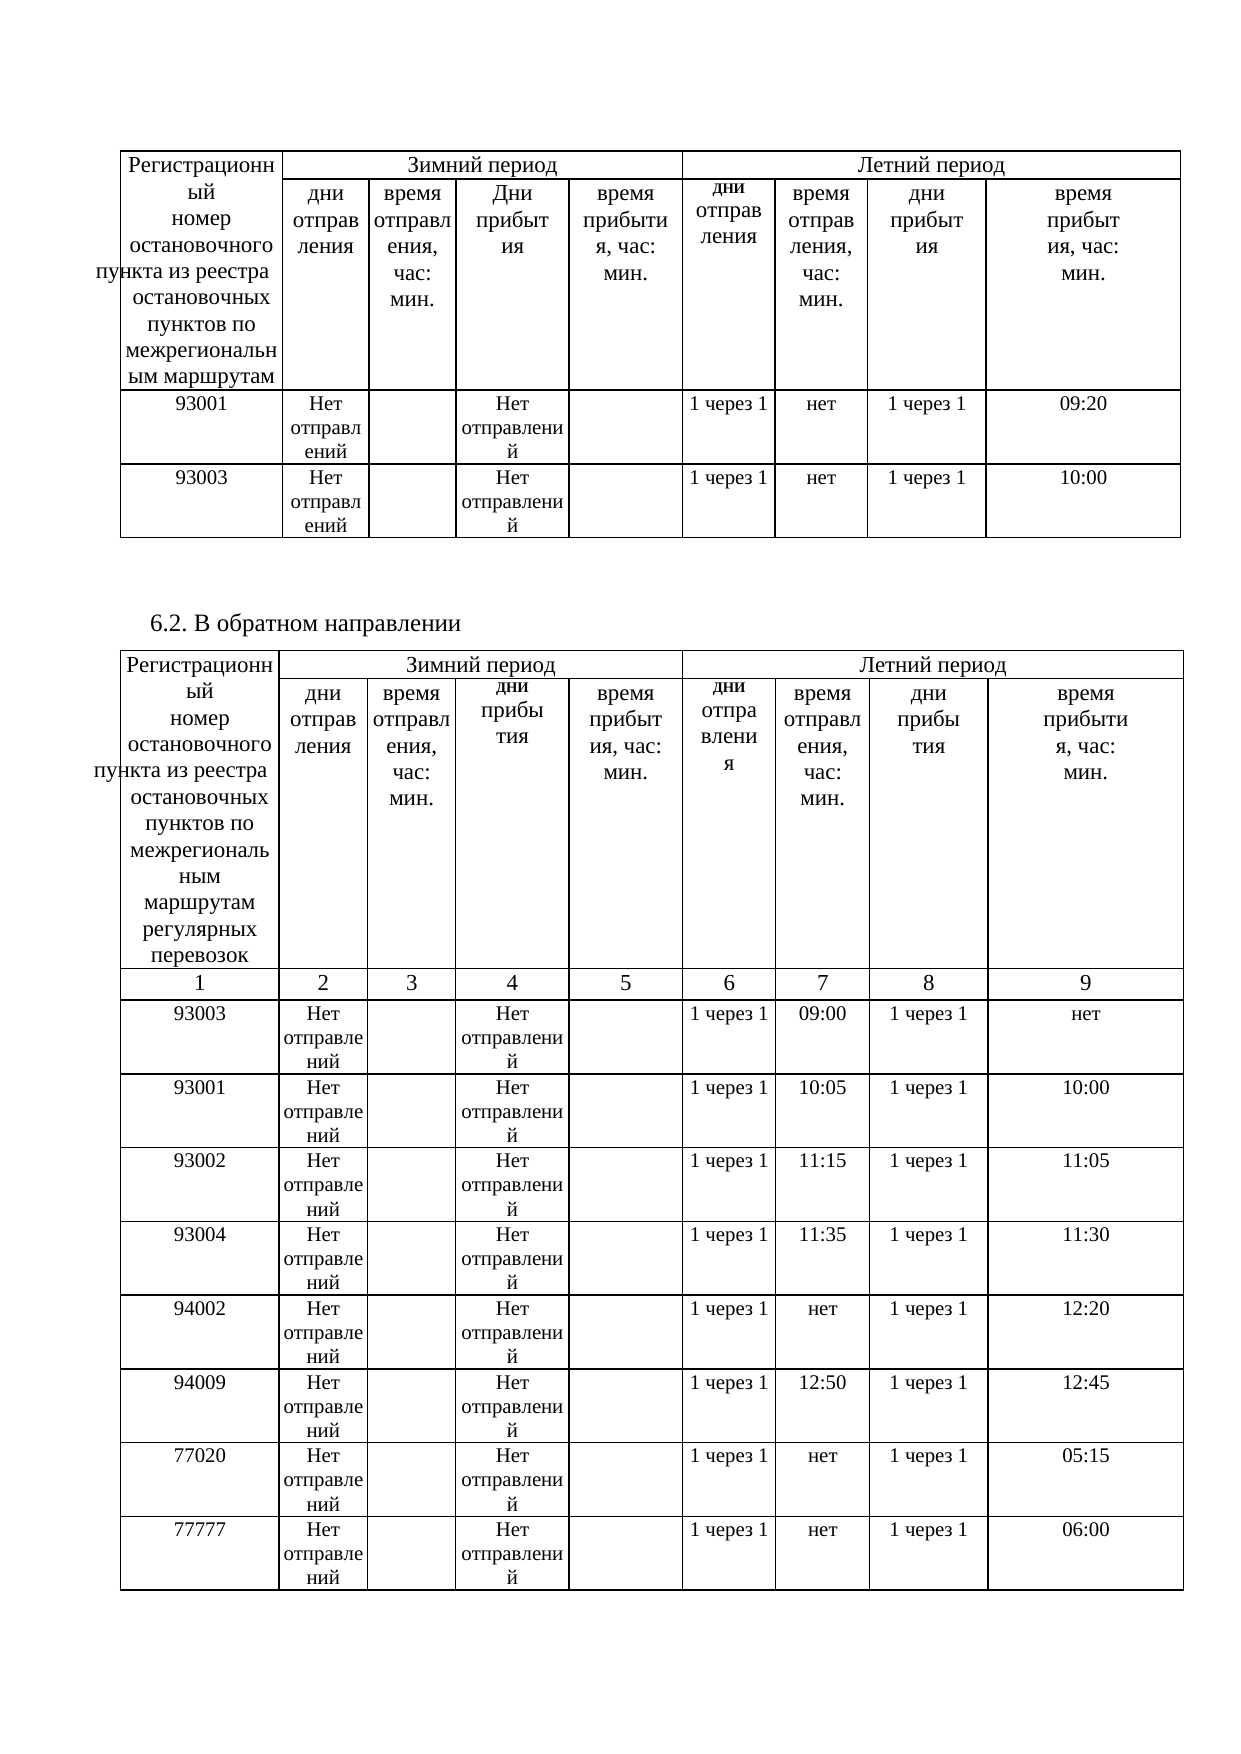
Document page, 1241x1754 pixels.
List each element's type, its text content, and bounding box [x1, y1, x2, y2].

table_header Зимний период [280, 651, 682, 677]
table_cell 1 через 1 [870, 1296, 987, 1368]
table_cell время прибыти я, час: мин. [989, 679, 1183, 967]
table_cell 1 через 1 [683, 465, 774, 537]
table_cell 11:35 [776, 1222, 869, 1294]
table_cell 1 через 1 [870, 1148, 987, 1221]
table_cell 09:00 [776, 1001, 869, 1073]
table_cell 1 через 1 [683, 1517, 775, 1589]
table_cell ДНИ отпра влени я [683, 679, 775, 967]
table_cell 4 [456, 969, 568, 999]
table_cell время отправ ления, час: мин. [776, 180, 867, 389]
table_cell 1 через 1 [683, 391, 774, 463]
table_cell 5 [570, 969, 682, 999]
table_cell Нет отправлений [283, 465, 368, 537]
table_cell 93002 [121, 1148, 278, 1221]
table_cell 1 через 1 [870, 1443, 987, 1516]
table_cell Нет отправлений [456, 1148, 568, 1221]
table_cell Нет отправлений [456, 1296, 568, 1368]
table_cell Нет отправлений [280, 1517, 367, 1589]
table_cell 94002 [121, 1296, 278, 1368]
table_cell 93003 [121, 465, 282, 537]
table_cell 1 через 1 [683, 1001, 775, 1073]
table_cell Нет отправлений [457, 391, 568, 463]
table_cell 1 через 1 [870, 1075, 987, 1147]
table_cell [570, 1443, 682, 1516]
table_cell [570, 1075, 682, 1147]
table_cell время прибыт ия, час: мин. [570, 679, 682, 967]
table_cell дни отправ ления [280, 679, 367, 967]
table_cell 11:05 [989, 1148, 1183, 1221]
table_cell ДНИ отправ ления [683, 180, 774, 389]
table_cell [570, 1370, 682, 1442]
table_cell 10:00 [987, 465, 1180, 537]
table_cell 94009 [121, 1370, 278, 1442]
table_header Регистрационный номер остановочного пункта из реестра остановочных пунктов по межрегиональным маршрутам регулярных перевозок [121, 152, 282, 389]
table_cell 1 через 1 [683, 1075, 775, 1147]
text 6.2. В обратном направлении [150, 608, 1090, 637]
table_cell [570, 1148, 682, 1221]
table_cell 11:30 [989, 1222, 1183, 1294]
table_cell [368, 1296, 455, 1368]
table_cell Нет отправлений [456, 1443, 568, 1516]
table_cell Нет отправлений [283, 391, 368, 463]
table_cell Нет отправлений [456, 1222, 568, 1294]
table_cell 1 через 1 [683, 1296, 775, 1368]
table_cell 9 [989, 969, 1183, 999]
table_cell [368, 1222, 455, 1294]
table_cell Нет отправлений [280, 1443, 367, 1516]
table_cell 11:15 [776, 1148, 869, 1221]
table_cell 93003 [121, 1001, 278, 1073]
table_cell 77020 [121, 1443, 278, 1516]
table_cell 12:45 [989, 1370, 1183, 1442]
table_cell 1 через 1 [870, 1517, 987, 1589]
table_cell 10:05 [776, 1075, 869, 1147]
table_cell нет [776, 1517, 869, 1589]
table_cell [368, 1148, 455, 1221]
table_cell [570, 1517, 682, 1589]
table_cell [368, 1075, 455, 1147]
table_cell 1 через 1 [870, 1222, 987, 1294]
table_cell 09:20 [987, 391, 1180, 463]
table_cell [570, 465, 682, 537]
table_cell 93001 [121, 391, 282, 463]
table_cell 1 через 1 [683, 1148, 775, 1221]
table_cell нет [776, 1296, 869, 1368]
table_cell 8 [870, 969, 987, 999]
table_cell 3 [368, 969, 455, 999]
table_cell дни прибы тия [870, 679, 987, 967]
table_cell 93004 [121, 1222, 278, 1294]
table_cell 1 через 1 [868, 465, 985, 537]
table_cell ДНИ прибы тия [456, 679, 568, 967]
table_cell Нет отправлений [457, 465, 568, 537]
table_cell 93001 [121, 1075, 278, 1147]
table_cell 12:50 [776, 1370, 869, 1442]
table_cell Нет отправлений [280, 1075, 367, 1147]
table_cell [368, 1443, 455, 1516]
table_cell Нет отправлений [280, 1148, 367, 1221]
table_cell Нет отправлений [280, 1001, 367, 1073]
table_cell время отправл ения, час: мин. [370, 180, 455, 389]
table_cell нет [776, 391, 867, 463]
table_header Зимний период [283, 152, 682, 178]
table_cell 77777 [121, 1517, 278, 1589]
table_header Летний период [683, 152, 1180, 178]
table_cell 1 [121, 969, 278, 999]
table_cell 2 [280, 969, 367, 999]
table_cell нет [776, 465, 867, 537]
table_cell [570, 1296, 682, 1368]
table_header Регистрационный номер остановочного пункта из реестра остановочных пунктов по межрегиональным маршрутам регулярных перевозок [121, 651, 278, 967]
table_cell 1 через 1 [870, 1001, 987, 1073]
table_cell время прибыти я, час: мин. [570, 180, 682, 389]
table_cell [368, 1370, 455, 1442]
table_cell нет [989, 1001, 1183, 1073]
table_cell [368, 1001, 455, 1073]
table_cell Нет отправлений [280, 1222, 367, 1294]
table_cell [370, 391, 455, 463]
table_cell 6 [683, 969, 775, 999]
table_cell время прибыт ия, час: мин. [987, 180, 1180, 389]
table_cell 1 через 1 [683, 1443, 775, 1516]
table_cell 1 через 1 [868, 391, 985, 463]
table_cell 1 через 1 [683, 1222, 775, 1294]
table_cell Нет отправлений [456, 1517, 568, 1589]
table_cell Нет отправлений [456, 1001, 568, 1073]
table_cell 10:00 [989, 1075, 1183, 1147]
table_cell время отправл ения, час: мин. [776, 679, 869, 967]
table_cell время отправл ения, час: мин. [368, 679, 455, 967]
table_cell [370, 465, 455, 537]
table_cell [570, 391, 682, 463]
table_cell [368, 1517, 455, 1589]
table_cell дни прибыт ия [868, 180, 985, 389]
table_cell Дни прибыт ия [457, 180, 568, 389]
table_cell 06:00 [989, 1517, 1183, 1589]
table_cell 1 через 1 [870, 1370, 987, 1442]
table_cell 1 через 1 [683, 1370, 775, 1442]
table_cell Нет отправлений [280, 1370, 367, 1442]
table_cell Нет отправлений [456, 1075, 568, 1147]
table_cell нет [776, 1443, 869, 1516]
table_header Летний период [683, 651, 1183, 677]
table_cell Нет отправлений [456, 1370, 568, 1442]
table_cell 12:20 [989, 1296, 1183, 1368]
table_cell дни отправ ления [283, 180, 368, 389]
table_cell [570, 1001, 682, 1073]
table_cell [570, 1222, 682, 1294]
table_cell 7 [776, 969, 869, 999]
table_cell 05:15 [989, 1443, 1183, 1516]
table_cell Нет отправлений [280, 1296, 367, 1368]
